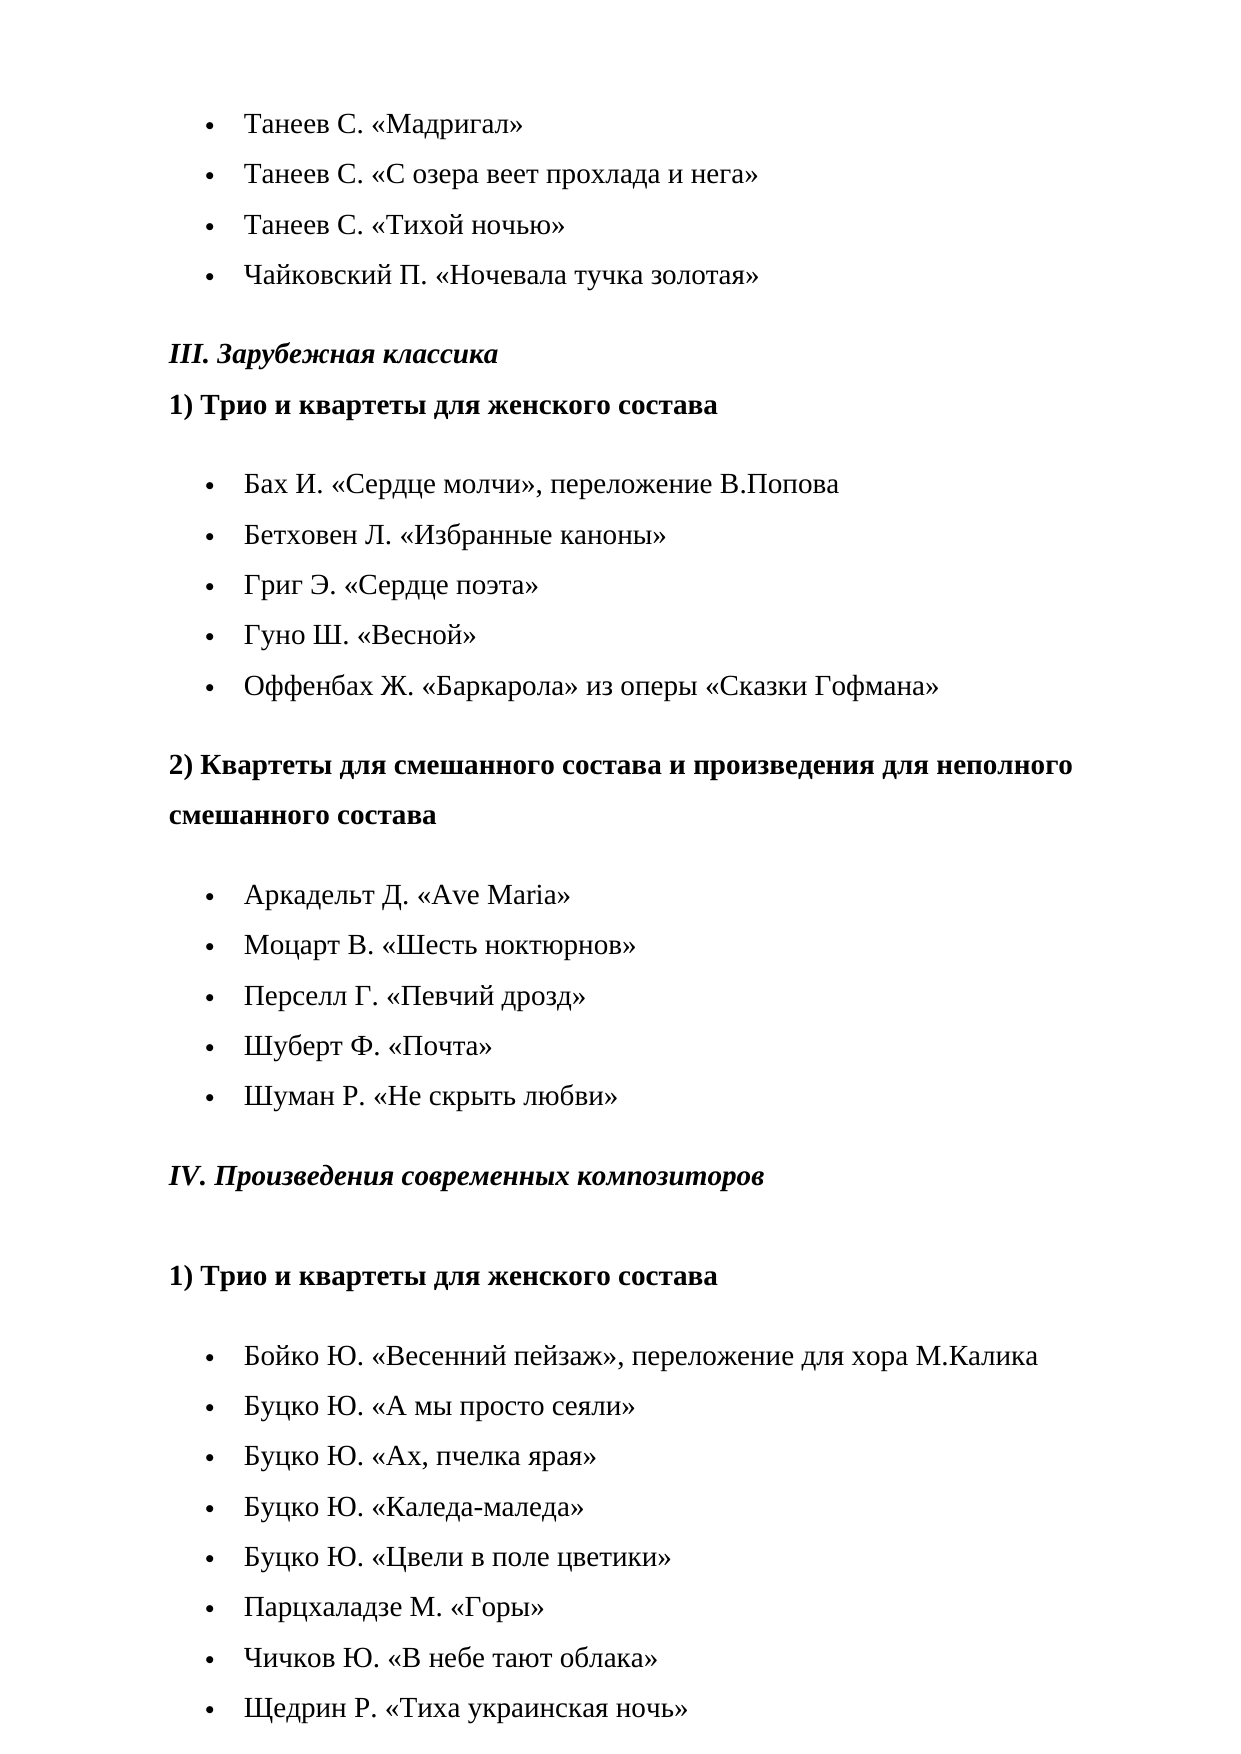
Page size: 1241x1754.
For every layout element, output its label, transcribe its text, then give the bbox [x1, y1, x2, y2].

list Перселл Г. «Певчий дрозд» [206, 978, 1159, 1011]
list Буцко Ю. «Ах, пчелка ярая» [206, 1438, 1159, 1472]
list Танеев С. «Мадригал» [206, 106, 1159, 140]
list Буцко Ю. «Каледа-маледа» [206, 1489, 1159, 1522]
list Парцхаладзе М. «Горы» [206, 1589, 1159, 1623]
list Моцарт В. «Шесть ноктюрнов» [206, 927, 1159, 961]
list Шуман Р. «Не скрыть любви» [206, 1078, 1159, 1112]
list Гуно Ш. «Весной» [206, 617, 1159, 651]
list Шуберт Ф. «Почта» [206, 1028, 1159, 1061]
list Танеев С. «С озера веет прохлада и нега» [206, 157, 1159, 190]
list Танеев С. «Тихой ночью» [206, 207, 1159, 240]
text IV. Произведения современных композиторов 1) Трио и квартеты для женского состава [169, 1158, 1159, 1292]
list Чайковский П. «Ночевала тучка золотая» [206, 257, 1159, 291]
list Бах И. «Сердце молчи», переложение В.Попова [206, 466, 1159, 500]
list Буцко Ю. «Цвели в поле цветики» [206, 1539, 1159, 1573]
list Буцко Ю. «А мы просто сеяли» [206, 1388, 1159, 1422]
list Бетховен Л. «Избранные каноны» [206, 517, 1159, 550]
list Оффенбах Ж. «Баркарола» из оперы «Сказки Гофмана» [206, 668, 1159, 701]
list Аркадельт Д. «Ave Maria» [206, 877, 1159, 911]
list Бойко Ю. «Весенний пейзаж», переложение для хора М.Калика [206, 1338, 1159, 1371]
list Григ Э. «Сердце поэта» [206, 567, 1159, 601]
list Щедрин Р. «Тиха украинская ночь» [206, 1690, 1159, 1723]
text III. Зарубежная классика 1) Трио и квартеты для женского состава [169, 337, 1159, 421]
text 2) Квартеты для смешанного состава и произведения для неполного смешанного состава [169, 747, 1159, 831]
list Чичков Ю. «В небе тают облака» [206, 1640, 1159, 1673]
